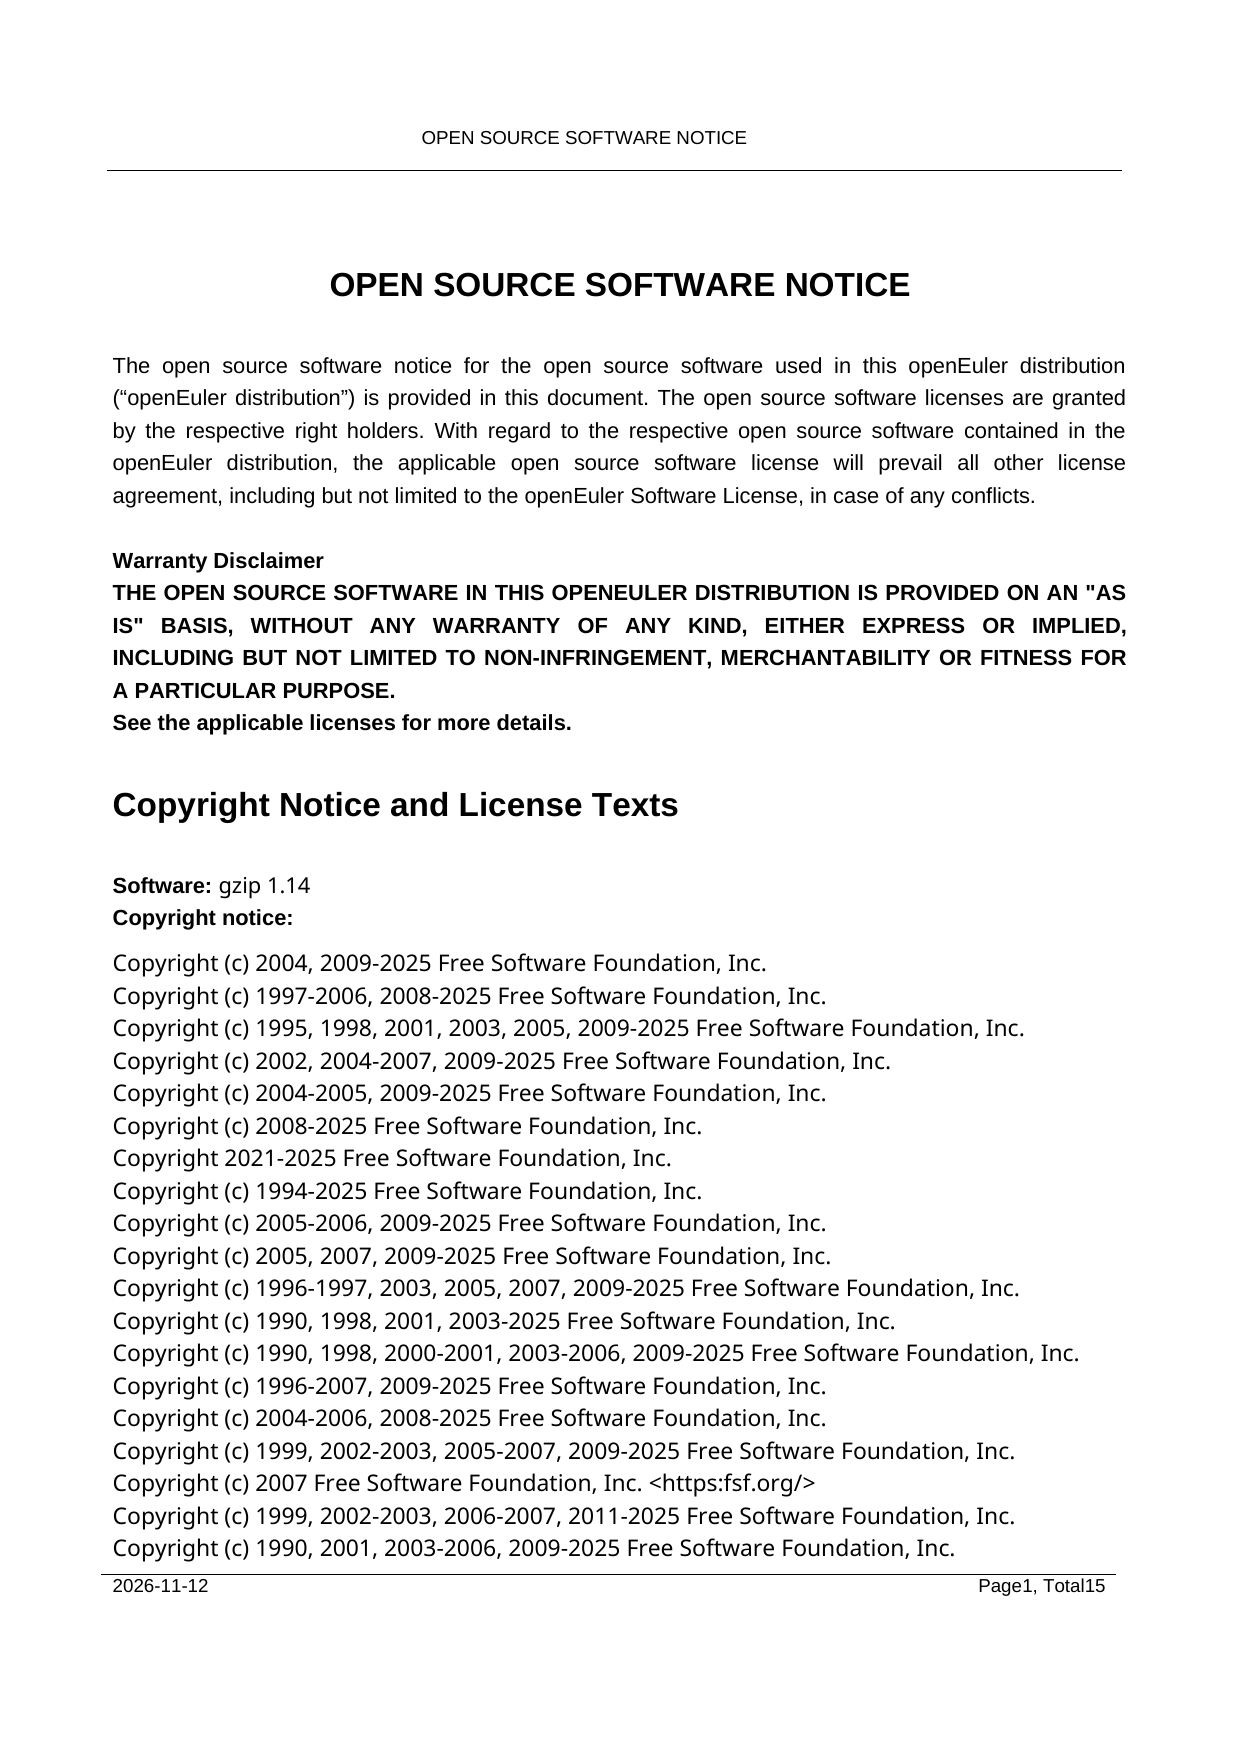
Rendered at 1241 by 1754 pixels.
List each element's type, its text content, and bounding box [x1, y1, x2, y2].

text Copyright Notice and License Texts [112, 771, 1128, 836]
text The open source software notice for the open source software used in this openEuler distribution (“openEuler distribution”) is provided in this document. The open source software licenses are granted by the respective right holders. With regard to the respective open source software contained in the openEuler distribution, the applicable open source software license will prevail all other license agreement, including but not limited to the openEuler Software License, in case of any conflicts. [112, 349, 1128, 511]
text Warranty Disclaimer [112, 544, 1128, 576]
text THE OPEN SOURCE SOFTWARE IN THIS OPENEULER DISTRIBUTION IS PROVIDED ON AN "AS IS" BASIS, WITHOUT ANY WARRANTY OF ANY KIND, EITHER EXPRESS OR IMPLIED, INCLUDING BUT NOT LIMITED TO NON-INFRINGEMENT, MERCHANTABILITY OR FITNESS FOR A PARTICULAR PURPOSE. See the applicable licenses for more details. [112, 576, 1128, 739]
title Software: gzip 1.14 [112, 869, 1128, 901]
text OPEN SOURCE SOFTWARE NOTICE [112, 251, 1128, 316]
text Copyright notice: [112, 901, 1128, 934]
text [112, 947, 1128, 1564]
